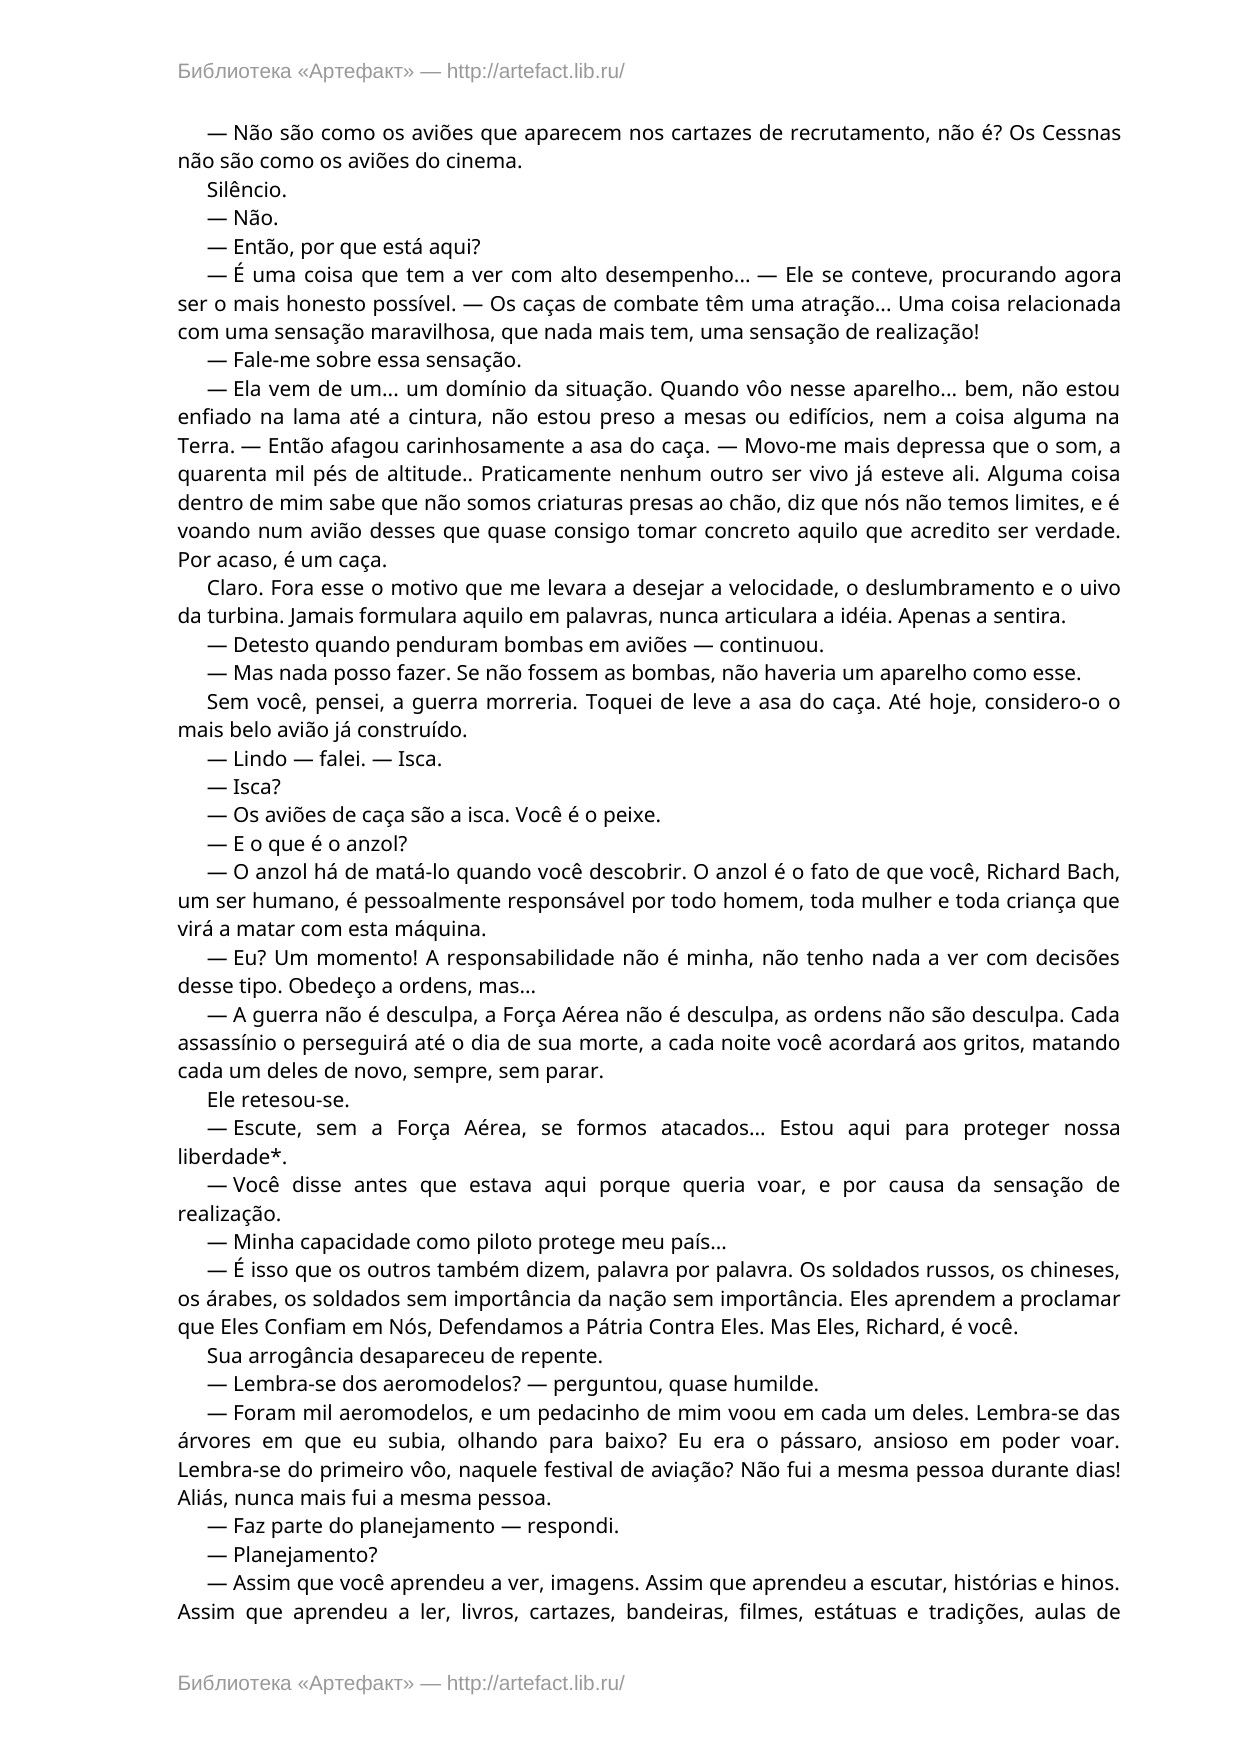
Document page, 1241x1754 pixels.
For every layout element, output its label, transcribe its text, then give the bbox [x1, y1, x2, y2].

text — Mas nada posso fazer. Se não fossem as bombas, não haveria um aparelho como esse. [177, 658, 1122, 687]
text — A guerra não é desculpa, a Força Aérea não é desculpa, as ordens não são desculpa. Cada assassínio o perseguirá até o dia de sua morte, a cada noite você acordará aos gritos, matando cada um deles de novo, sempre, sem parar. [177, 1000, 1122, 1085]
text Sem você, pensei, a guerra morreria. Toquei de leve a asa do caça. Até hoje, considero-o o mais belo avião já construído. [177, 687, 1122, 744]
text — Detesto quando penduram bombas em aviões — continuou. [177, 630, 1122, 658]
text — Escute, sem a Força Aérea, se formos atacados... Estou aqui para proteger nossa liberdade*. [177, 1113, 1122, 1170]
text — É uma coisa que tem a ver com alto desempenho... — Ele se conteve, procurando agora ser o mais honesto possível. — Os caças de combate têm uma atração... Uma coisa relacionada com uma sensação maravilhosa, que nada mais tem, uma sensação de realização! [177, 260, 1122, 346]
text — Foram mil aeromodelos, e um pedacinho de mim voou em cada um deles. Lembra-se das árvores em que eu subia, olhando para baixo? Eu era o pássaro, ansioso em poder voar. Lembra-se do primeiro vôo, naquele festival de aviação? Não fui a mesma pessoa durante dias! Aliás, nunca mais fui a mesma pessoa. [177, 1398, 1122, 1512]
text Sua arrogância desapareceu de repente. [177, 1341, 1122, 1369]
text — Não são como os aviões que aparecem nos cartazes de recrutamento, não é? Os Cessnas não são como os aviões do cinema. [177, 118, 1122, 175]
text — O anzol há de matá-lo quando você descobrir. O anzol é o fato de que você, Richard Bach, um ser humano, é pessoalmente responsável por todo homem, toda mulher e toda criança que virá a matar com esta máquina. [177, 857, 1122, 943]
text — Minha capacidade como piloto protege meu país... [177, 1227, 1122, 1256]
text Claro. Fora esse o motivo que me levara a desejar a velocidade, o deslumbramento e o uivo da turbina. Jamais formulara aquilo em palavras, nunca articulara a idéia. Apenas a sentira. [177, 573, 1122, 630]
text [177, 1568, 1122, 1625]
text — Lindo — falei. — Isca. [177, 744, 1122, 772]
text — Não. [177, 203, 1122, 232]
text — Faz parte do planejamento — respondi. [177, 1512, 1122, 1540]
text — Ela vem de um... um domínio da situação. Quando vôo nesse aparelho... bem, não estou enfiado na lama até a cintura, não estou preso a mesas ou edifícios, nem a coisa alguma na Terra. — Então afagou carinhosamente a asa do caça. — Movo-me mais depressa que o som, a quarenta mil pés de altitude.. Praticamente nenhum outro ser vivo já esteve ali. Alguma coisa dentro de mim sabe que não somos criaturas presas ao chão, diz que nós não temos limites, e é voando num avião desses que quase consigo tomar concreto aquilo que acredito ser verdade. Por acaso, é um caça. [177, 374, 1122, 573]
text — Planejamento? [177, 1540, 1122, 1568]
text Silêncio. [177, 175, 1122, 203]
text — Então, por que está aqui? [177, 232, 1122, 260]
text — Fale-me sobre essa sensação. [177, 346, 1122, 374]
text — Lembra-se dos aeromodelos? — perguntou, quase humilde. [177, 1369, 1122, 1398]
text — É isso que os outros também dizem, palavra por palavra. Os soldados russos, os chineses, os árabes, os soldados sem importância da nação sem importância. Eles aprendem a proclamar que Eles Confiam em Nós, Defendamos a Pátria Contra Eles. Mas Eles, Richard, é você. [177, 1256, 1122, 1341]
text — Eu? Um momento! A responsabilidade não é minha, não tenho nada a ver com decisões desse tipo. Obedeço a ordens, mas... [177, 943, 1122, 1000]
text — E o que é o anzol? [177, 829, 1122, 857]
text — Isca? [177, 772, 1122, 801]
text — Os aviões de caça são a isca. Você é o peixe. [177, 801, 1122, 829]
text Ele retesou-se. [177, 1085, 1122, 1113]
text — Você disse antes que estava aqui porque queria voar, e por causa da sensação de realização. [177, 1170, 1122, 1227]
